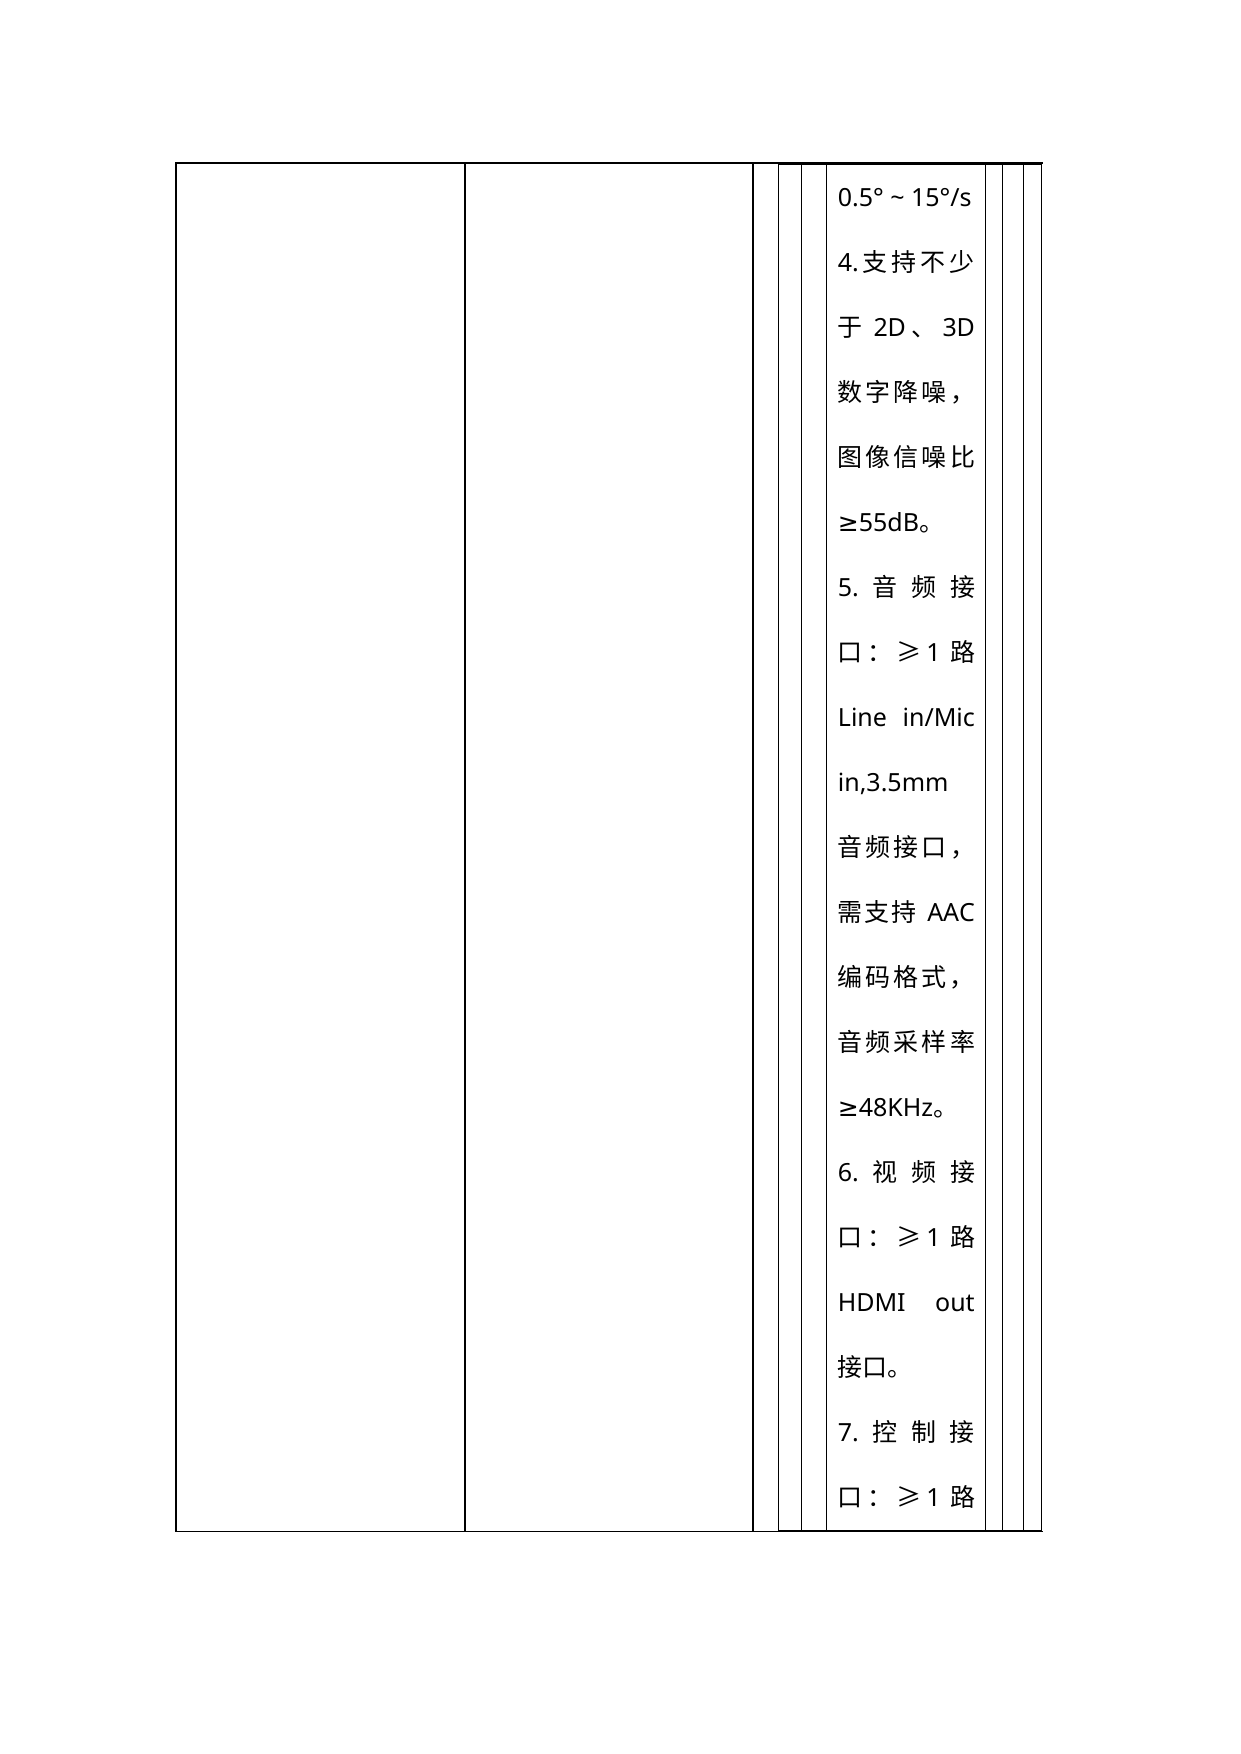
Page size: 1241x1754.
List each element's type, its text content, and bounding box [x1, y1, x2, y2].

table_cell [827, 165, 985, 1530]
table_cell [1024, 165, 1041, 1530]
table_cell [779, 165, 801, 1530]
table_cell [986, 165, 1002, 1530]
table_cell 1 [177, 164, 464, 1531]
table_cell [1003, 165, 1023, 1530]
table_cell [466, 164, 752, 1531]
table_cell [754, 164, 778, 1531]
table_cell [802, 165, 826, 1530]
